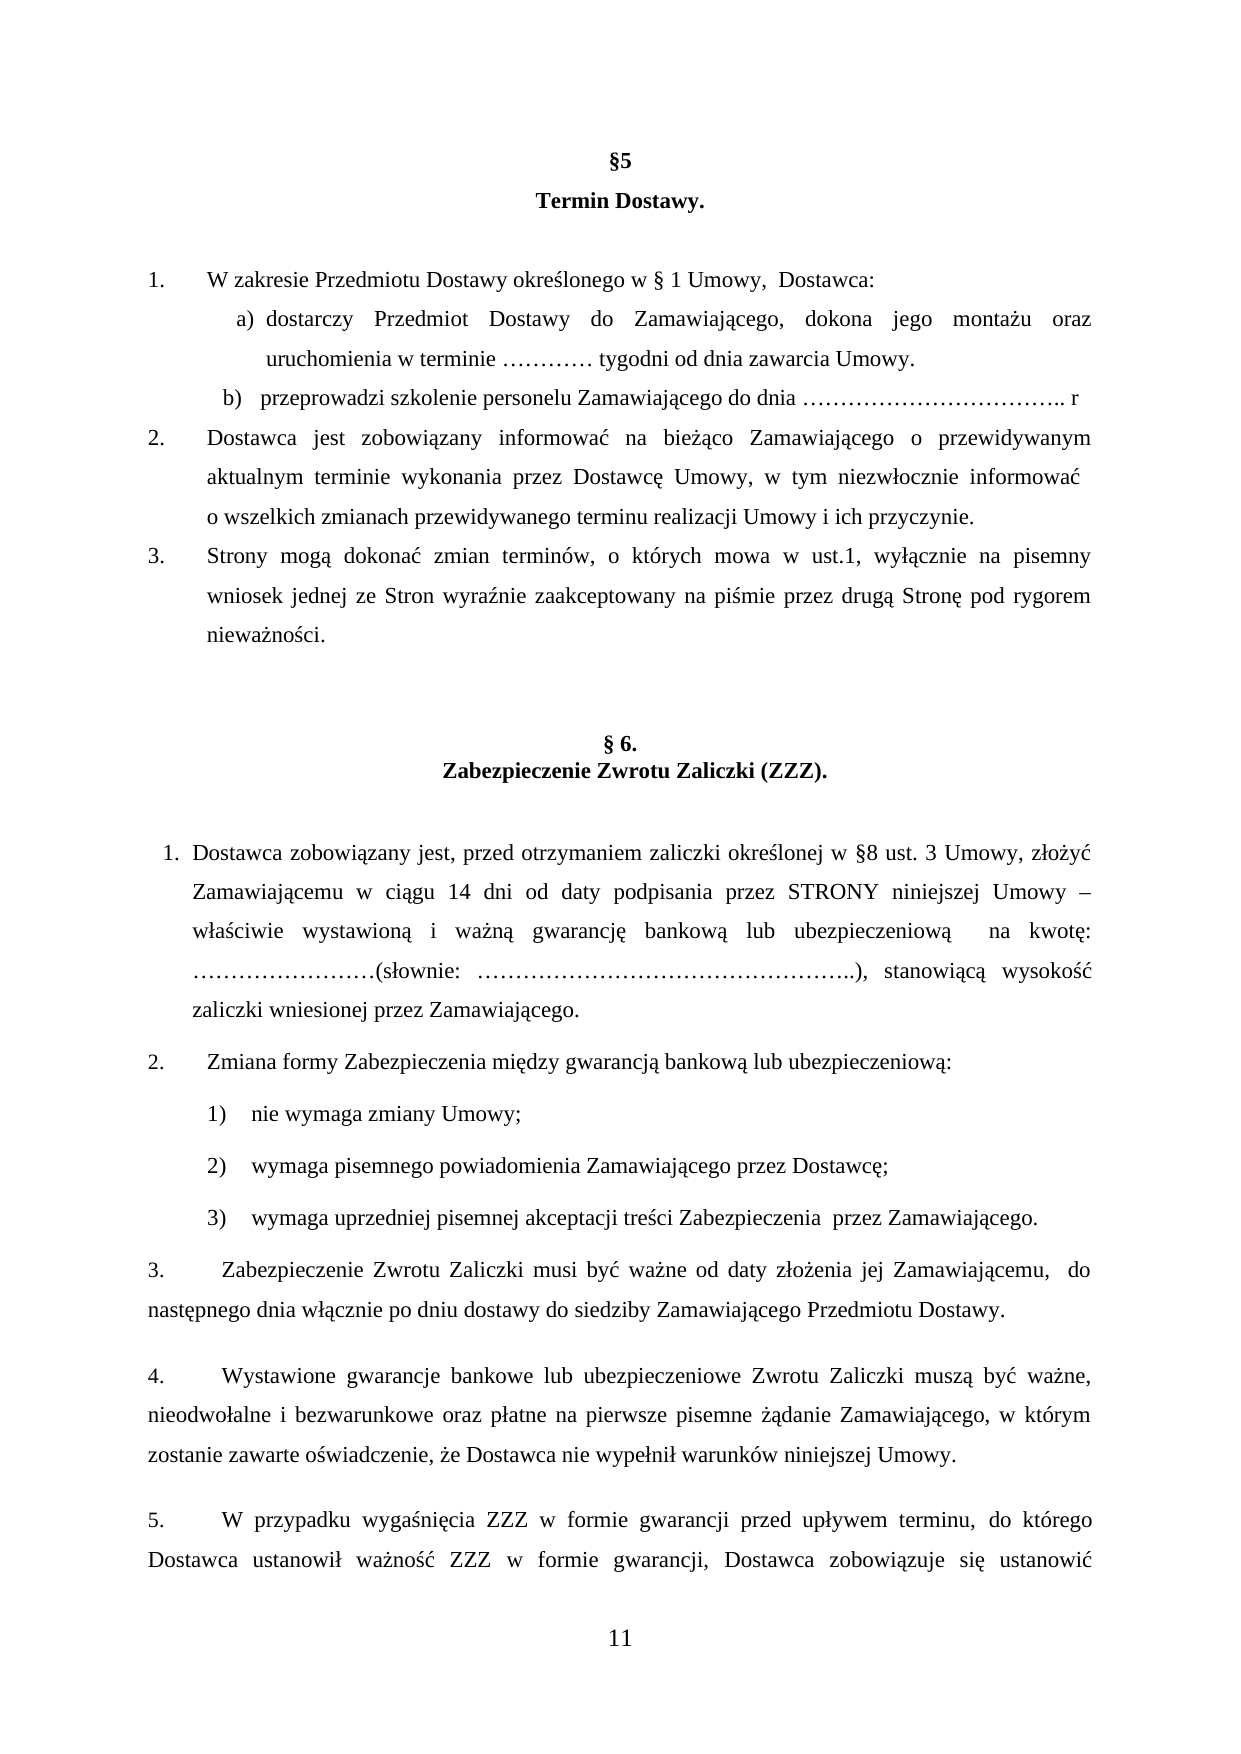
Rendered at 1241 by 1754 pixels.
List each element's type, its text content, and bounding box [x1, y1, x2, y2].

list dostarczy Przedmiot Dostawy do Zamawiającego, dokona jego montażu oraz uruchomienia w terminie ………… tygodni od dnia zawarcia Umowy. [236, 306, 1093, 371]
list wymaga pisemnego powiadomienia Zamawiającego przez Dostawcę; [207, 1152, 1093, 1179]
list przeprowadzi szkolenie personelu Zamawiającego do dnia …………………………….. r [223, 384, 1093, 411]
list Zmiana formy Zabezpieczenia między gwarancją bankową lub ubezpieczeniową: [148, 1048, 1093, 1075]
text 2. Dostawca jest zobowiązany informować na bieżąco Zamawiającego o przewidywanym aktualnym terminie wykonania przez Dostawcę Umowy, w tym niezwłocznie informować o wszelkich zmianach przewidywanego terminu realizacji Umowy i ich przyczynie. [148, 424, 1093, 529]
list nie wymaga zmiany Umowy; [207, 1100, 1093, 1127]
list Wystawione gwarancje bankowe lub ubezpieczeniowe Zwrotu Zaliczki muszą być ważne, nieodwołalne i bezwarunkowe oraz płatne na pierwsze pisemne żądanie Zamawiającego, w którym zostanie zawarte oświadczenie, że Dostawca nie wypełnił warunków niniejszej Umowy. [148, 1362, 1093, 1467]
text §5 [148, 148, 1093, 174]
text Zabezpieczenie Zwrotu Zaliczki (ZZZ). [177, 757, 1093, 783]
list Dostawca zobowiązany jest, przed otrzymaniem zaliczki określonej w §8 ust. 3 Umowy, złożyć Zamawiającemu w ciągu 14 dni od daty podpisania przez STRONY niniejszej Umowy ‒ właściwie wystawioną i ważną gwarancję bankową lub ubezpieczeniową na kwotę: ……………………(słownie: …………………………………………..), stanowiącą wysokość zaliczki wniesionej przez Zamawiającego. [162, 838, 1093, 1023]
text 1. W zakresie Przedmiotu Dostawy określonego w § 1 Umowy, Dostawca: [148, 266, 1093, 292]
text Termin Dostawy. [148, 187, 1093, 213]
list Zabezpieczenie Zwrotu Zaliczki musi być ważne od daty złożenia jej Zamawiającemu, do następnego dnia włącznie po dniu dostawy do siedziby Zamawiającego Przedmiotu Dostawy. [148, 1256, 1093, 1322]
list wymaga uprzedniej pisemnej akceptacji treści Zabezpieczenia przez Zamawiającego. [207, 1204, 1093, 1231]
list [148, 1506, 1093, 1572]
text § 6. [148, 730, 1093, 757]
text 3. Strony mogą dokonać zmian terminów, o których mowa w ust.1, wyłącznie na pisemny wniosek jednej ze Stron wyraźnie zaakceptowany na piśmie przez drugą Stronę pod rygorem nieważności. [148, 542, 1093, 648]
